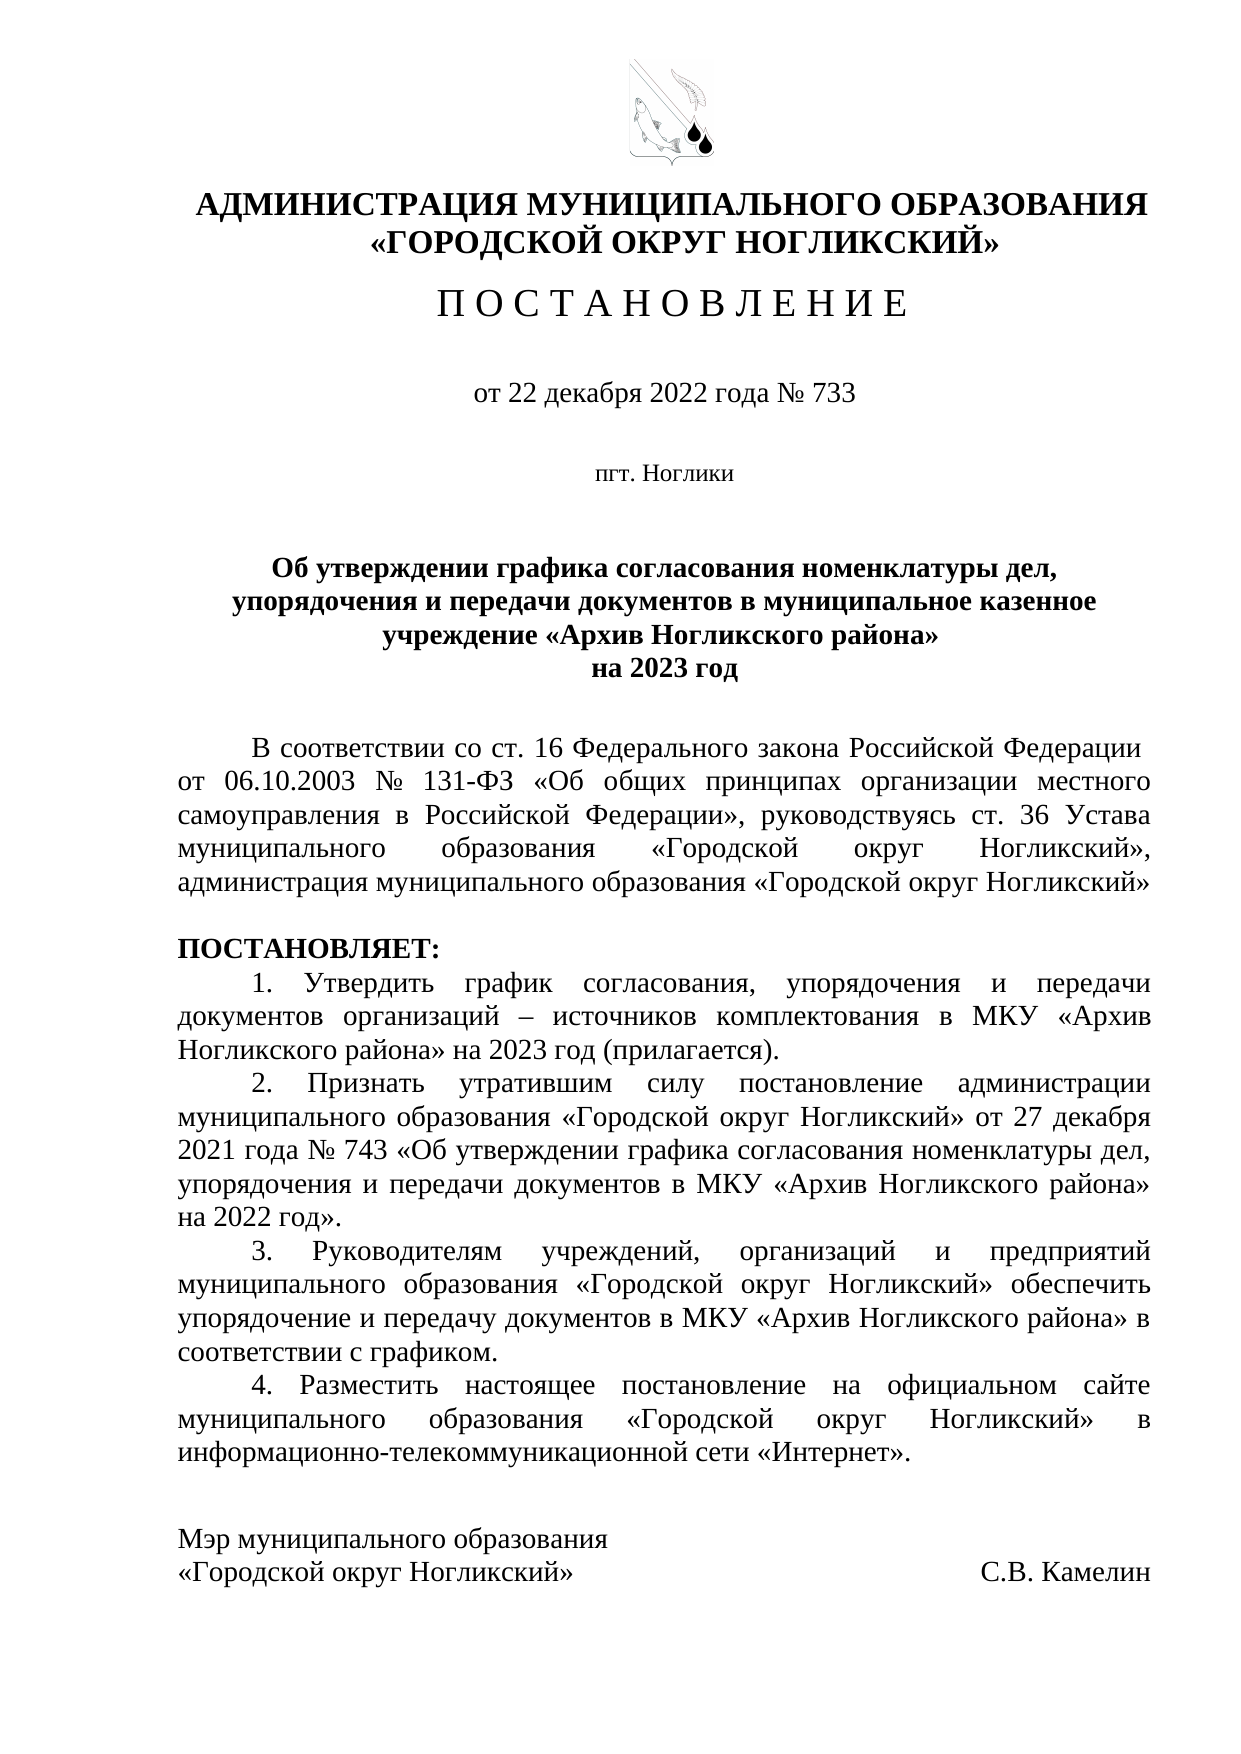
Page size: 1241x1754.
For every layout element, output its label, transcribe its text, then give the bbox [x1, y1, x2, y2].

text 1. Утвердить график согласования, упорядочения и передачи документов организаций – источников комплектования в МКУ «Архив Ногликского района» на 2023 год (прилагается). [177, 965, 1152, 1065]
text упорядочения и передачи документов в муниципальное казенное учреждение «Архив Ногликского района» на 2023 год [177, 583, 1152, 684]
text Об утверждении графика согласования номенклатуры дел, [177, 550, 1152, 583]
text «Городской округ Ногликский» С.В. Камелин [177, 1554, 1152, 1588]
text 3. Руководителям учреждений, организаций и предприятий муниципального образования «Городской округ Ногликский» обеспечить упорядочение и передачу документов в МКУ «Архив Ногликского района» в соответствии с графиком. [177, 1233, 1152, 1367]
text от № [177, 375, 1152, 408]
picture [629, 59, 714, 166]
table_header АДМИНИСТРАЦИЯ МУНИЦИПАЛЬНОГО ОБРАЗОВАНИЯ «ГОРОДСКОЙ ОКРУГ НОГЛИКСКИЙ» П О С Т А Н О В Л Е Н И Е [177, 59, 1167, 325]
text Мэр муниципального образования [177, 1521, 1152, 1554]
text пгт. Ноглики [177, 458, 1152, 487]
text 2. Признать утратившим силу постановление администрации муниципального образования «Городской округ Ногликский» от 27 декабря 2021 года № 743 «Об утверждении графика согласования номенклатуры дел, упорядочения и передачи документов в МКУ «Архив Ногликского района» на 2022 год». [177, 1065, 1152, 1233]
text 4. Разместить настоящее постановление на официальном сайте муниципального образования «Городской округ Ногликский» в информационно-телекоммуникационной сети «Интернет». [177, 1367, 1152, 1468]
text В соответствии со ст. 16 Федерального закона Российской Федерации от 06.10.2003 № 131-ФЗ «Об общих принципах организации местного самоуправления в Российской Федерации», руководствуясь ст. 36 Устава муниципального образования «Городской округ Ногликский», администрация муниципального образования «Городской округ Ногликский» ПОСТАНОВЛЯЕТ: [177, 730, 1152, 965]
